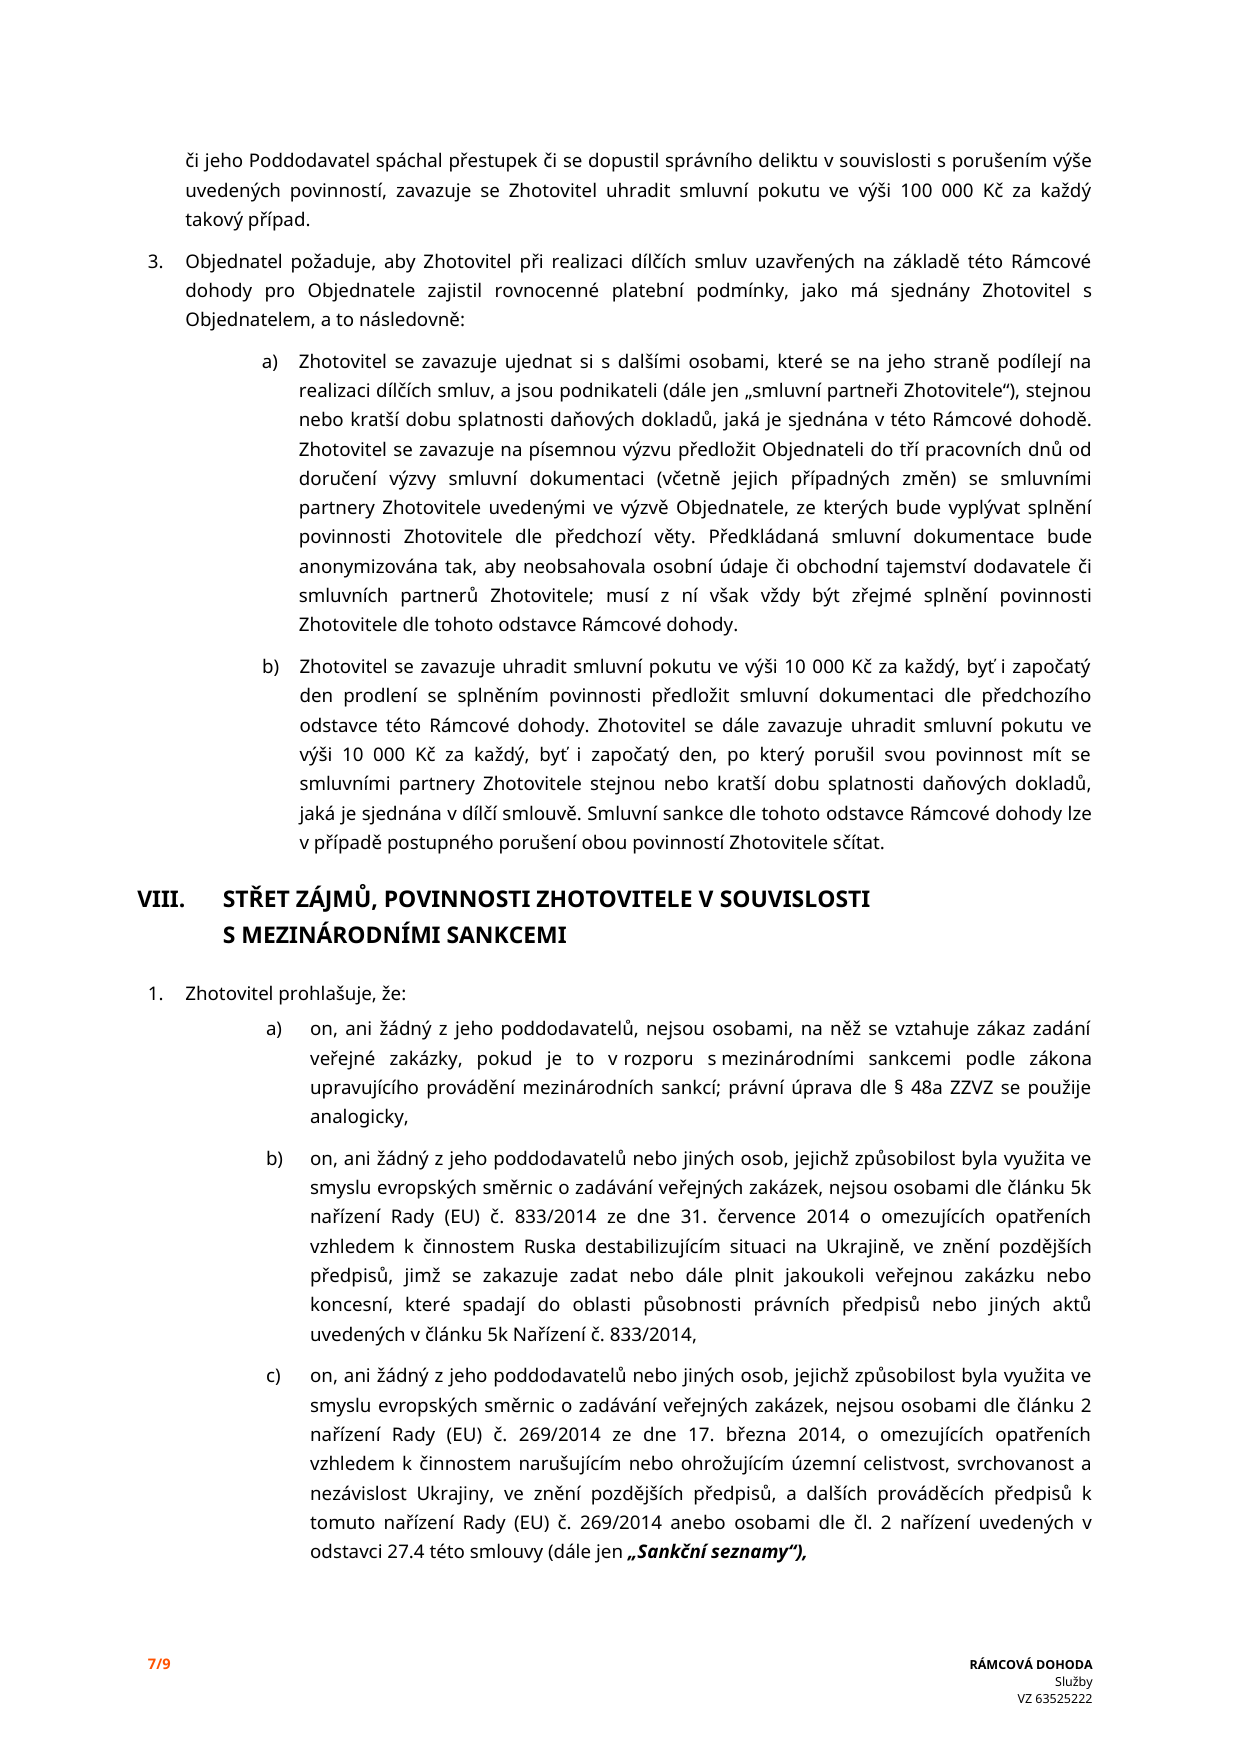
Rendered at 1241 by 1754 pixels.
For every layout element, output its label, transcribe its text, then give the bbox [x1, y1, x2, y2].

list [148, 148, 1093, 232]
list Zhotovitel se zavazuje uhradit smluvní pokutu ve výši 10 000 Kč za každý, byť i započatý den prodlení se splněním povinnosti předložit smluvní dokumentaci dle předchozího odstavce této Rámcové dohody. Zhotovitel se dále zavazuje uhradit smluvní pokutu ve výši 10 000 Kč za každý, byť i započatý den, po který porušil svou povinnost mít se smluvními partnery Zhotovitele stejnou nebo kratší dobu splatnosti daňových dokladů, jaká je sjednána v dílčí smlouvě. Smluvní sankce dle tohoto odstavce Rámcové dohody lze v případě postupného porušení obou povinností Zhotovitele sčítat. [262, 653, 1093, 854]
list Zhotovitel se zavazuje ujednat si s dalšími osobami, které se na jeho straně podílejí na realizaci dílčích smluv, a jsou podnikateli (dále jen „smluvní partneři Zhotovitele“), stejnou nebo kratší dobu splatnosti daňových dokladů, jaká je sjednána v této Rámcové dohodě. Zhotovitel se zavazuje na písemnou výzvu předložit Objednateli do tří pracovních dnů od doručení výzvy smluvní dokumentaci (včetně jejich případných změn) se smluvními partnery Zhotovitele uvedenými ve výzvě Objednatele, ze kterých bude vyplývat splnění povinnosti Zhotovitele dle předchozí věty. Předkládaná smluvní dokumentace bude anonymizována tak, aby neobsahovala osobní údaje či obchodní tajemství dodavatele či smluvních partnerů Zhotovitele; musí z ní však vždy být zřejmé splnění povinnosti Zhotovitele dle tohoto odstavce Rámcové dohody. [262, 348, 1093, 637]
list Zhotovitel prohlašuje, že: [148, 980, 1093, 1006]
text on, ani žádný z jeho poddodavatelů, nejsou osobami, na něž se vztahuje zákaz zadání veřejné zakázky, pokud je to v rozporu s mezinárodními sankcemi podle zákona upravujícího provádění mezinárodních sankcí; právní úprava dle § 48a ZZVZ se použije analogicky, [266, 1016, 1093, 1129]
text on, ani žádný z jeho poddodavatelů nebo jiných osob, jejichž způsobilost byla využita ve smyslu evropských směrnic o zadávání veřejných zakázek, nejsou osobami dle článku 5k nařízení Rady (EU) č. 833/2014 ze dne 31. července 2014 o omezujících opatřeních vzhledem k činnostem Ruska destabilizujícím situaci na Ukrajině, ve znění pozdějších předpisů, jimž se zakazuje zadat nebo dále plnit jakoukoli veřejnou zakázku nebo koncesní, které spadají do oblasti působnosti právních předpisů nebo jiných aktů uvedených v článku 5k Nařízení č. 833/2014, [266, 1145, 1093, 1346]
text on, ani žádný z jeho poddodavatelů nebo jiných osob, jejichž způsobilost byla využita ve smyslu evropských směrnic o zadávání veřejných zakázek, nejsou osobami dle článku 2 nařízení Rady (EU) č. 269/2014 ze dne 17. března 2014, o omezujících opatřeních vzhledem k činnostem narušujícím nebo ohrožujícím územní celistvost, svrchovanost a nezávislost Ukrajiny, ve znění pozdějších předpisů, a dalších prováděcích předpisů k tomuto nařízení Rady (EU) č. 269/2014 anebo osobami dle čl. 2 nařízení uvedených v odstavci 27.4 této smlouvy (dále jen „Sankční seznamy“), [266, 1363, 1093, 1564]
list Objednatel požaduje, aby Zhotovitel při realizaci dílčích smluv uzavřených na základě této Rámcové dohody pro Objednatele zajistil rovnocenné platební podmínky, jako má sjednány Zhotovitel s Objednatelem, a to následovně: [148, 248, 1093, 332]
list STŘET ZÁJMŮ, POVINNOSTI ZHOTOVITELE V SOUVISLOSTI S MEZINÁRODNÍMI SANKCEMI [185, 883, 1093, 951]
